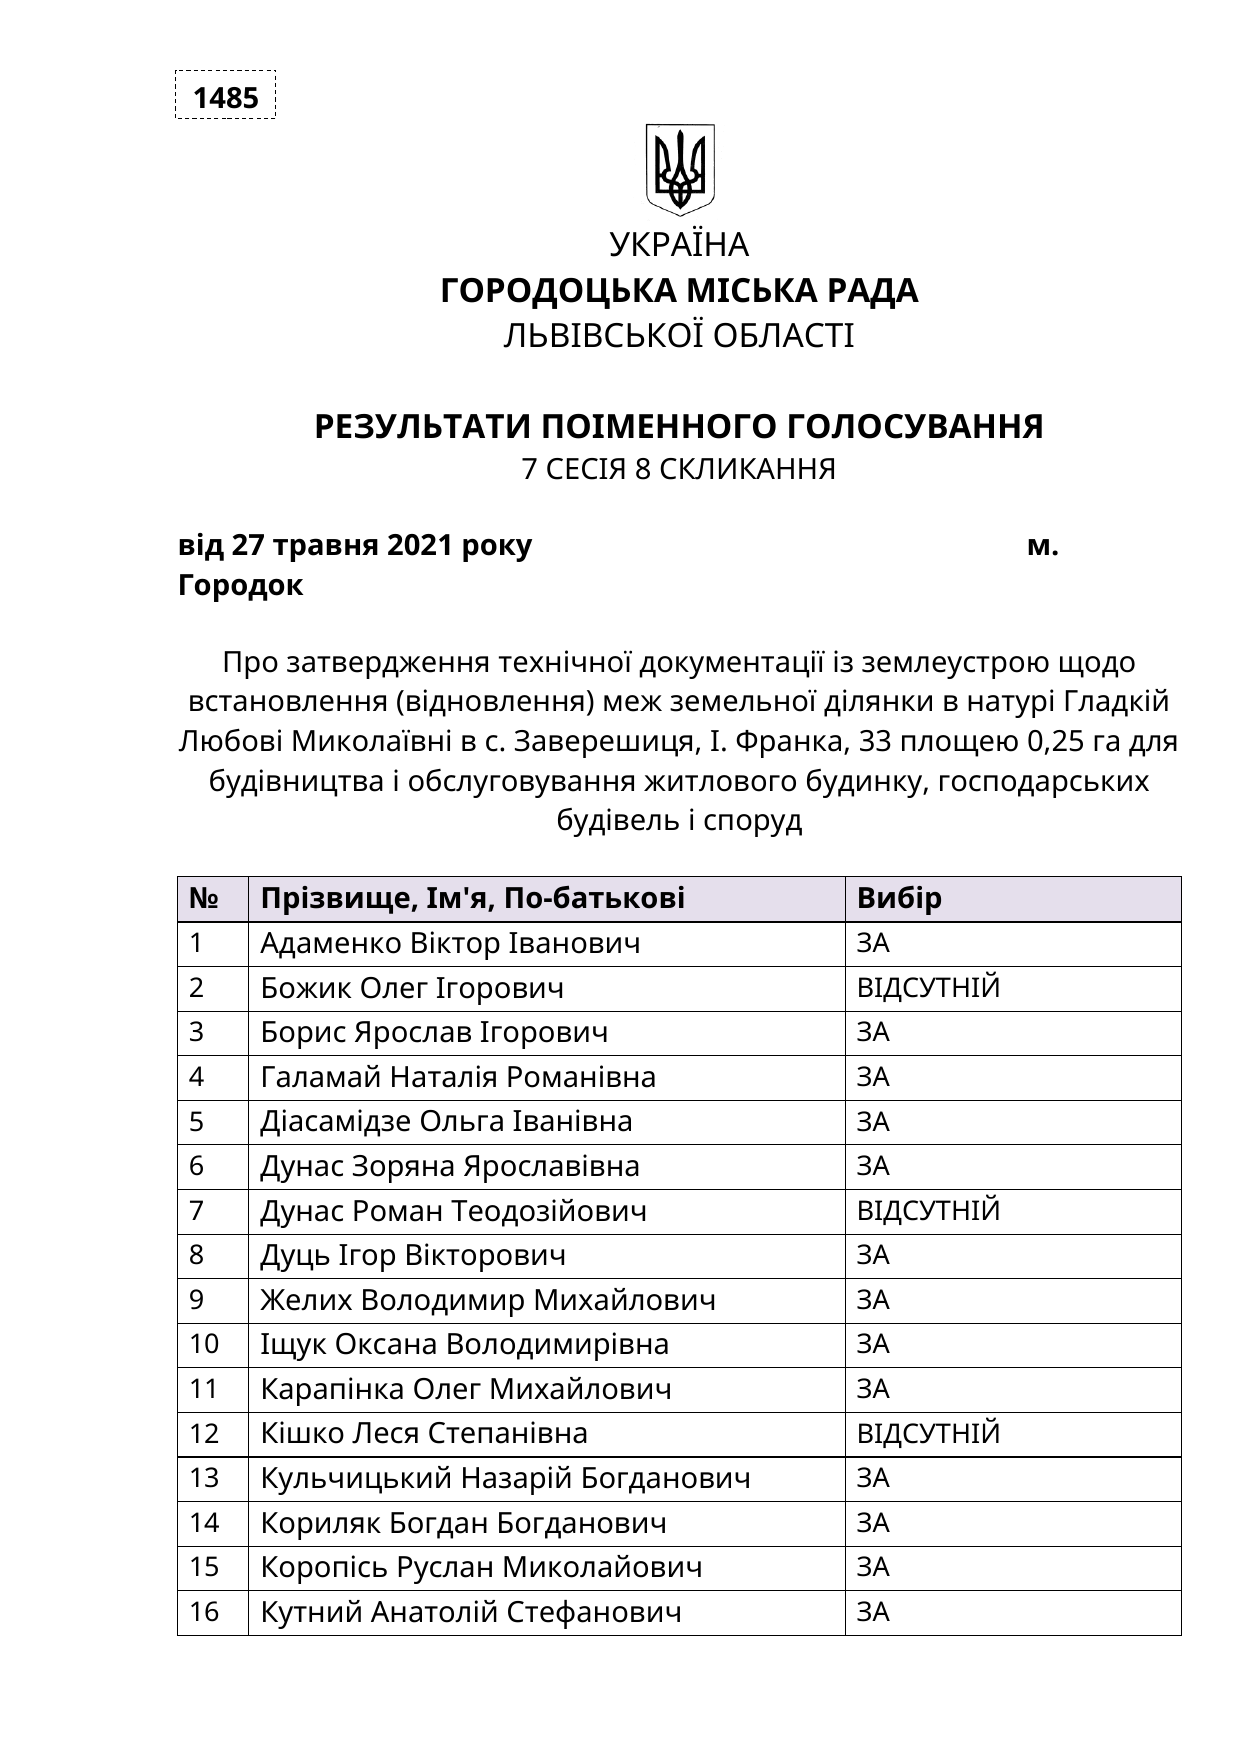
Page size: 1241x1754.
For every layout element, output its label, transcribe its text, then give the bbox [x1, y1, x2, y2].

text від 27 травня 2021 року м. Городок [177, 525, 1181, 604]
table_cell ЗА [846, 1012, 1181, 1055]
table_cell Борис Ярослав Ігорович [249, 1012, 845, 1055]
table_cell ЗА [846, 1279, 1181, 1323]
table_cell ВІДСУТНІЙ [846, 1190, 1181, 1233]
table_cell 7 [178, 1190, 248, 1233]
table_cell Кориляк Богдан Богданович [249, 1502, 845, 1546]
table_cell 5 [178, 1101, 248, 1144]
table_cell 12 [178, 1413, 248, 1456]
table_cell ЗА [846, 1145, 1181, 1189]
table_cell Дунас Роман Теодозійович [249, 1190, 845, 1233]
table_cell 13 [178, 1458, 248, 1501]
table_cell 11 [178, 1368, 248, 1412]
text 7 СЕСІЯ 8 СКЛИКАННЯ [177, 448, 1181, 488]
table_cell Карапінка Олег Михайлович [249, 1368, 845, 1412]
table_cell Божик Олег Ігорович [249, 967, 845, 1011]
table_cell ЗА [846, 923, 1181, 966]
table_cell 6 [178, 1145, 248, 1189]
table_cell 16 [178, 1591, 248, 1635]
text УКРАЇНА [177, 221, 1181, 266]
table_cell ЗА [846, 1458, 1181, 1501]
table_cell 15 [178, 1547, 248, 1590]
table_cell 10 [178, 1324, 248, 1367]
table_cell ЗА [846, 1368, 1181, 1412]
table_cell ЗА [846, 1056, 1181, 1100]
table_cell 9 [178, 1279, 248, 1323]
table_cell ЗА [846, 1324, 1181, 1367]
table_cell Іщук Оксана Володимирівна [249, 1324, 845, 1367]
text РЕЗУЛЬТАТИ ПОІМЕННОГО ГОЛОСУВАННЯ [177, 403, 1181, 448]
table_cell ЗА [846, 1502, 1181, 1546]
table_cell 2 [178, 967, 248, 1011]
table_cell ЗА [846, 1591, 1181, 1635]
text Про затвердження технічної документації із землеустрою щодо встановлення (відновлення) меж земельної ділянки в натурі Гладкій Любові Миколаївні в с. Заверешиця, І. Франка, 33 площею 0,25 га для будівництва і обслуговування житлового будинку, господарських будівель і споруд [177, 641, 1181, 839]
table_cell ЗА [846, 1547, 1181, 1590]
table_cell 4 [178, 1056, 248, 1100]
table_cell 3 [178, 1012, 248, 1055]
table_cell Кішко Леся Степанівна [249, 1413, 845, 1456]
table_cell ЗА [846, 1101, 1181, 1144]
table_header Прізвище, Ім'я, По-батькові [249, 877, 845, 921]
table_cell Желих Володимир Михайлович [249, 1279, 845, 1323]
table_cell Кульчицький Назарій Богданович [249, 1458, 845, 1501]
table_cell ВІДСУТНІЙ [846, 967, 1181, 1011]
table_cell Коропісь Руслан Миколайович [249, 1547, 845, 1590]
table_cell Галамай Наталія Романівна [249, 1056, 845, 1100]
table_cell Адаменко Віктор Іванович [249, 923, 845, 966]
table_cell Дунас Зоряна Ярославівна [249, 1145, 845, 1189]
table_cell ВІДСУТНІЙ [846, 1413, 1181, 1456]
text ГОРОДОЦЬКА МІСЬКА РАДА [177, 266, 1181, 312]
picture [633, 118, 726, 221]
table_cell 14 [178, 1502, 248, 1546]
table_header № [178, 877, 248, 921]
table_cell Кутний Анатолій Стефанович [249, 1591, 845, 1635]
text ЛЬВІВСЬКОЇ ОБЛАСТІ [177, 312, 1181, 357]
table_cell Діасамідзе Ольга Іванівна [249, 1101, 845, 1144]
table_cell 8 [178, 1235, 248, 1278]
table_cell Дуць Ігор Вікторович [249, 1235, 845, 1278]
table_cell 1 [178, 923, 248, 966]
table_header Вибір [846, 877, 1181, 921]
table_cell ЗА [846, 1235, 1181, 1278]
